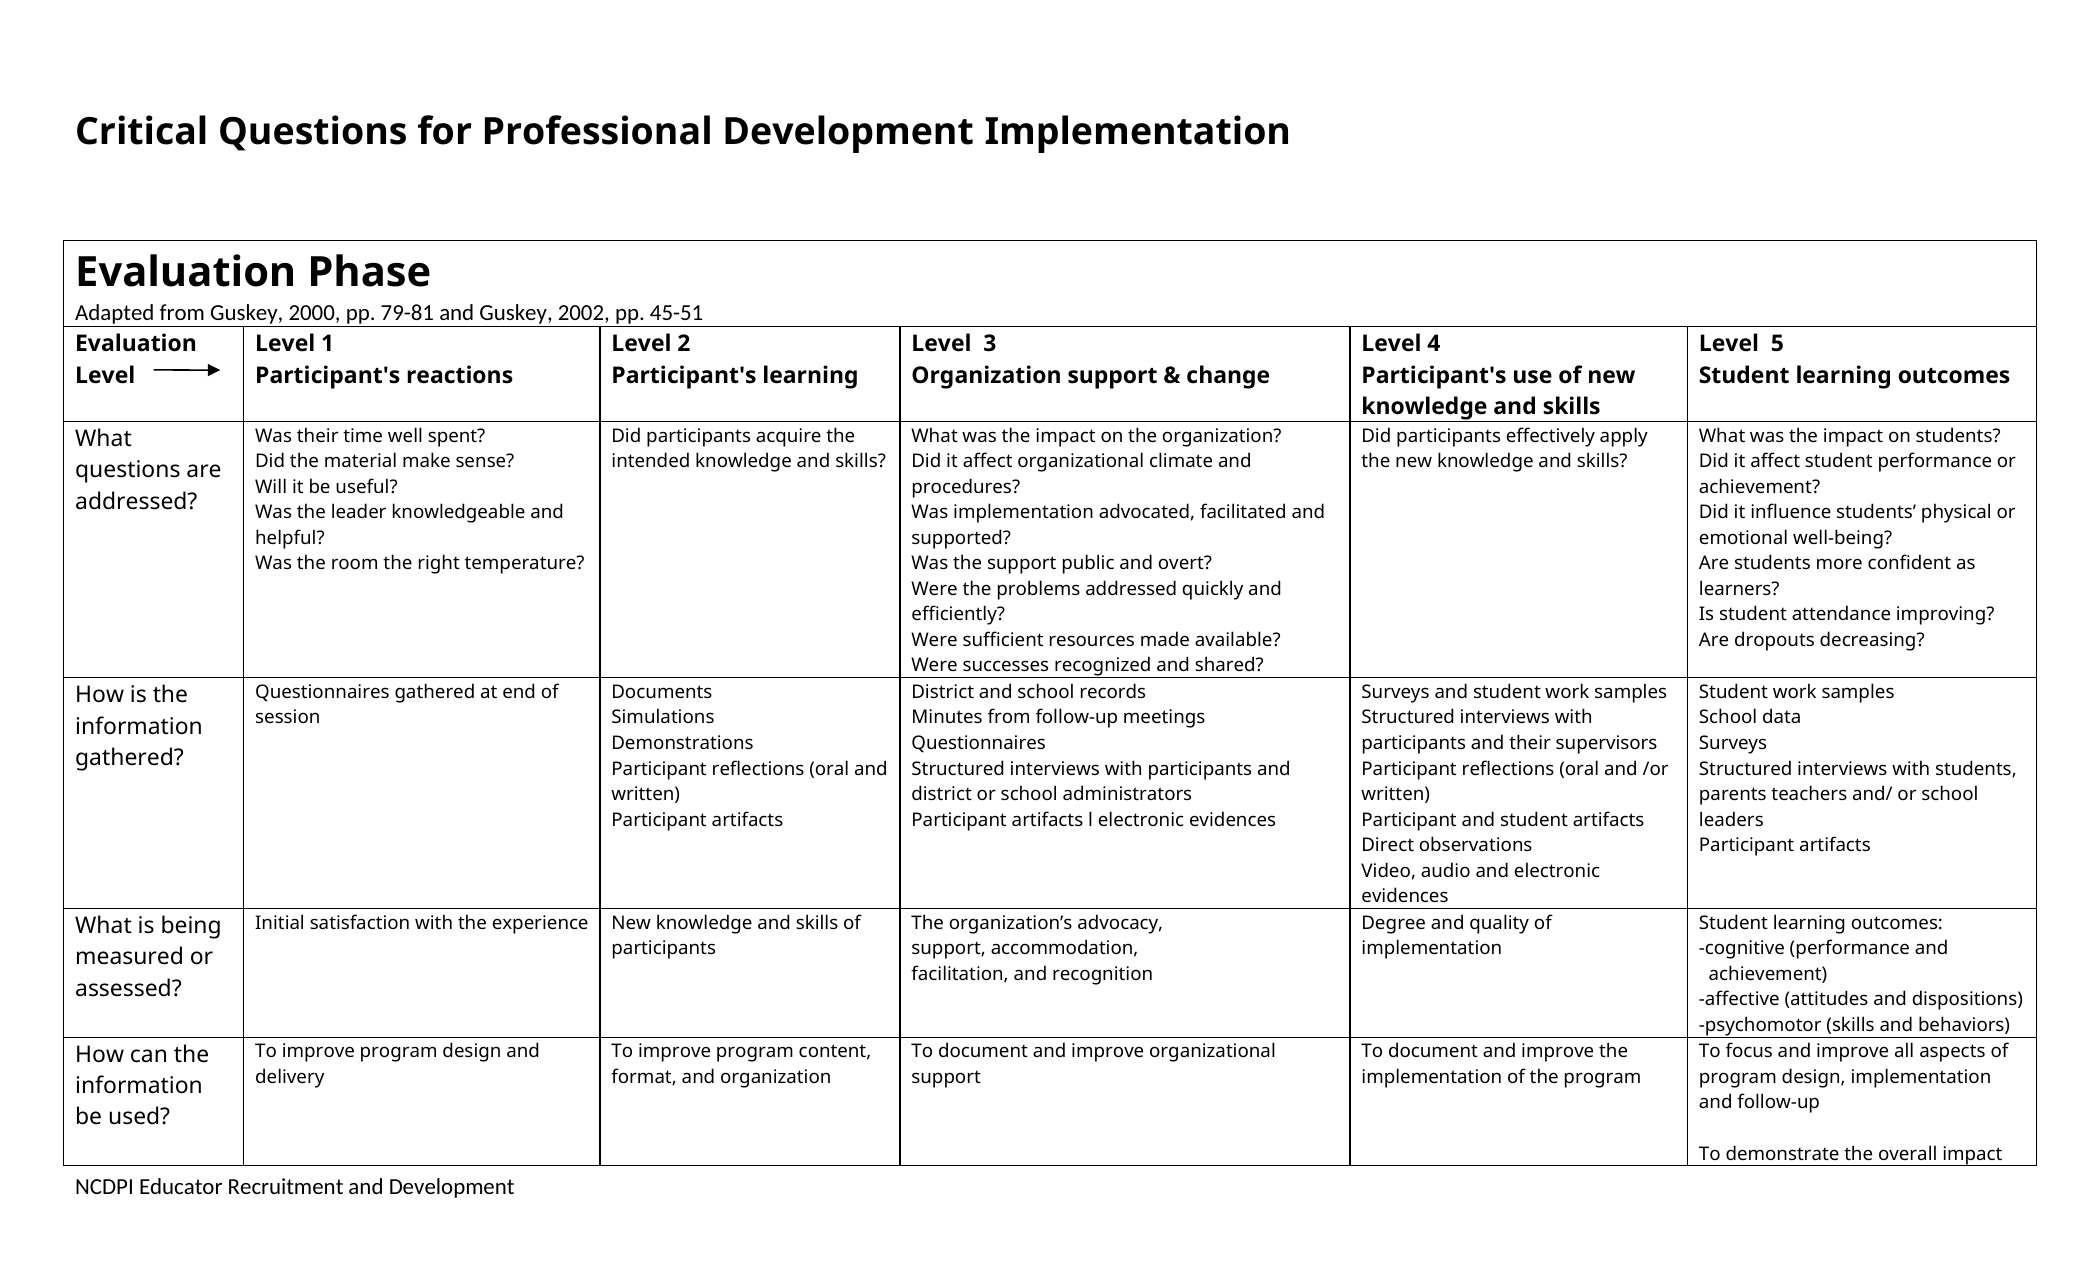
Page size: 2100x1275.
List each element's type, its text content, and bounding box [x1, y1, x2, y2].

table_cell Degree and quality of implementation [1351, 909, 1687, 1037]
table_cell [901, 1038, 1349, 1165]
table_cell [601, 1038, 899, 1165]
table_cell Did participants effectively apply the new knowledge and skills? [1351, 422, 1687, 677]
table_header Evaluation Phase Adapted from Guskey, 2000, pp. 79-81 and Guskey, 2002, pp. 45-51 [64, 241, 2036, 326]
table_cell Level 5 Student learning outcomes [1688, 327, 2036, 421]
table_cell Questionnaires gathered at end of session [244, 678, 599, 908]
table_cell Initial satisfaction with the experience [244, 909, 599, 1037]
table_cell Surveys and student work samples Structured interviews with participants and their supervisors Participant reflections (oral and /or written) Participant and student artifacts Direct observations Video, audio and electronic evidences [1351, 678, 1687, 908]
table_cell Level 3 Organization support & change [901, 327, 1349, 421]
table_cell Level 4 Participant's use of new knowledge and skills [1351, 327, 1687, 421]
table_cell District and school records Minutes from follow-up meetings Questionnaires Structured interviews with participants and district or school administrators Participant artifacts l electronic evidences [901, 678, 1349, 908]
table_cell New knowledge and skills of participants [601, 909, 899, 1037]
table_cell What is being measured or assessed? [64, 909, 243, 1037]
table_cell What questions are addressed? [64, 422, 243, 677]
table_cell The organization’s advocacy, support, accommodation, facilitation, and recognition [901, 909, 1349, 1037]
table_cell Level 1 Participant's reactions [244, 327, 599, 421]
table_cell What was the impact on the organization? Did it affect organizational climate and procedures? Was implementation advocated, facilitated and supported? Was the support public and overt? Were the problems addressed quickly and efficiently? Were sufficient resources made available? Were successes recognized and shared? [901, 422, 1349, 677]
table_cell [1688, 1038, 2036, 1165]
table_cell Student work samples School data Surveys Structured interviews with students, parents teachers and/ or school leaders Participant artifacts [1688, 678, 2036, 908]
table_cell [244, 1038, 599, 1165]
table_cell What was the impact on students? Did it affect student performance or achievement? Did it influence students’ physical or emotional well-being? Are students more confident as learners? Is student attendance improving? Are dropouts decreasing? [1688, 422, 2036, 677]
table_cell How is the information gathered? [64, 678, 243, 908]
table_cell Evaluation Level [64, 327, 243, 421]
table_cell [1351, 1038, 1687, 1165]
table_cell Level 2 Participant's learning [601, 327, 899, 421]
table_cell Was their time well spent? Did the material make sense? Will it be useful? Was the leader knowledgeable and helpful? Was the room the right temperature? [244, 422, 599, 677]
table_cell Student learning outcomes: -cognitive (performance and achievement) -affective (attitudes and dispositions) -psychomotor (skills and behaviors) [1688, 909, 2036, 1037]
table_cell Documents Simulations Demonstrations Participant reflections (oral and written) Participant artifacts [601, 678, 899, 908]
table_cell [64, 1038, 243, 1165]
table_cell Did participants acquire the intended knowledge and skills? [601, 422, 899, 677]
